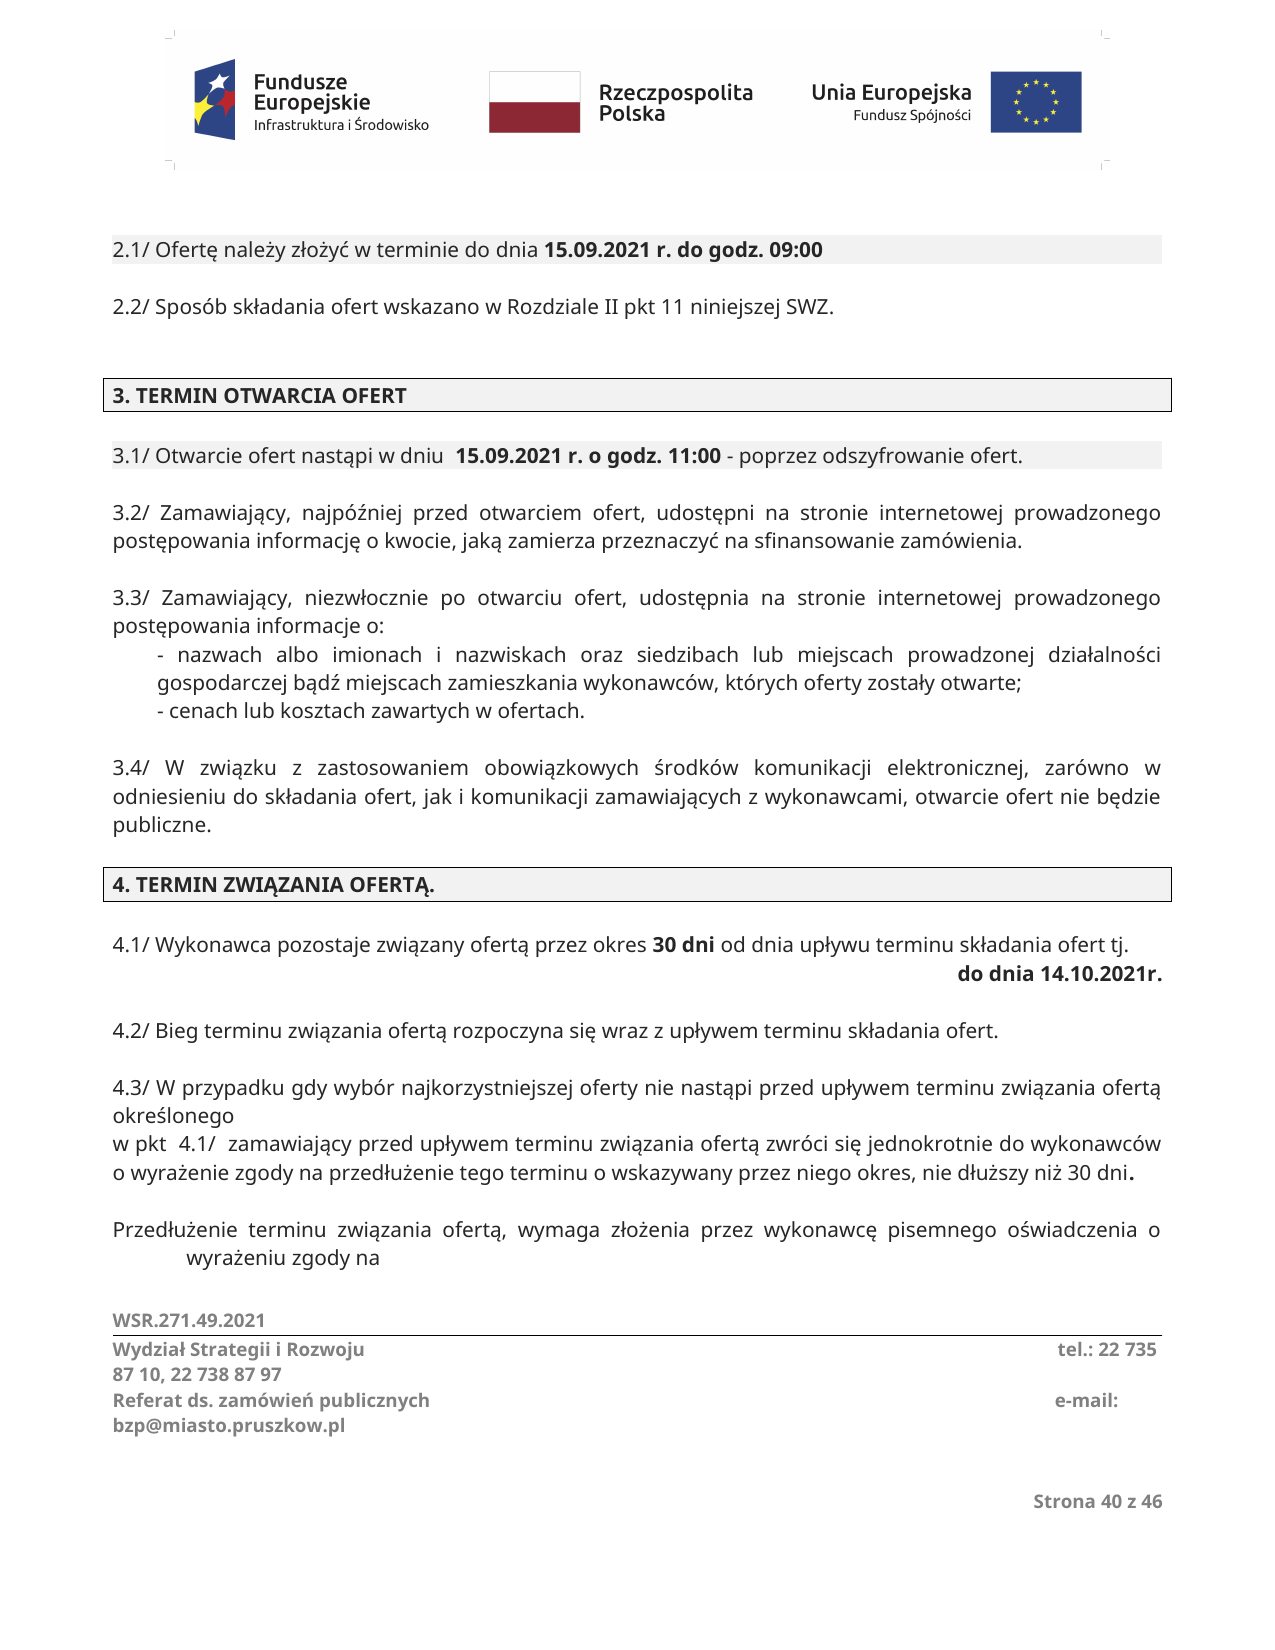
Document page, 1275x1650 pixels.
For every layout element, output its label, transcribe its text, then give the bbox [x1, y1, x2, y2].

text w pkt 4.1/ zamawiający przed upływem terminu związania ofertą zwróci się jednokrotnie do wykonawców o wyrażenie zgody na przedłużenie tego terminu o wskazywany przez niego okres, nie dłuższy niż 30 dni. [112, 1129, 1162, 1186]
picture [165, 30, 1111, 170]
text 3.1/ Otwarcie ofert nastąpi w dniu 15.09.2021 r. o godz. 11:00 - poprzez odszyfrowanie ofert. [112, 441, 1162, 469]
text 2.1/ Ofertę należy złożyć w terminie do dnia 15.09.2021 r. do godz. 09:00 [112, 235, 1162, 264]
text 2.2/ Sposób składania ofert wskazano w Rozdziale II pkt 11 niniejszej SWZ. [112, 292, 1162, 321]
text do dnia 14.10.2021r. [112, 959, 1162, 987]
text - nazwach albo imionach i nazwiskach oraz siedzibach lub miejscach prowadzonej działalności gospodarczej bądź miejscach zamieszkania wykonawców, których oferty zostały otwarte; [157, 640, 1162, 697]
text Przedłużenie terminu związania ofertą, wymaga złożenia przez wykonawcę pisemnego oświadczenia o wyrażeniu zgody na [112, 1215, 1162, 1272]
text 3.3/ Zamawiający, niezwłocznie po otwarciu ofert, udostępnia na stronie internetowej prowadzonego postępowania informacje o: [112, 583, 1162, 640]
text 3.4/ W związku z zastosowaniem obowiązkowych środków komunikacji elektronicznej, zarówno w odniesieniu do składania ofert, jak i komunikacji zamawiających z wykonawcami, otwarcie ofert nie będzie publiczne. [112, 753, 1162, 839]
text 4. TERMIN ZWIĄZANIA OFERTĄ. [104, 868, 1171, 901]
text 4.1/ Wykonawca pozostaje związany ofertą przez okres 30 dni od dnia upływu terminu składania ofert tj. [112, 930, 1162, 959]
text 4.3/ W przypadku gdy wybór najkorzystniejszej oferty nie nastąpi przed upływem terminu związania ofertą określonego [112, 1073, 1162, 1129]
text - cenach lub kosztach zawartych w ofertach. [157, 697, 1162, 725]
text 4.2/ Bieg terminu związania ofertą rozpoczyna się wraz z upływem terminu składania ofert. [112, 1016, 1162, 1044]
text 3. TERMIN OTWARCIA OFERT [104, 379, 1171, 411]
text 3.2/ Zamawiający, najpóźniej przed otwarciem ofert, udostępni na stronie internetowej prowadzonego postępowania informację o kwocie, jaką zamierza przeznaczyć na sfinansowanie zamówienia. [112, 498, 1162, 554]
